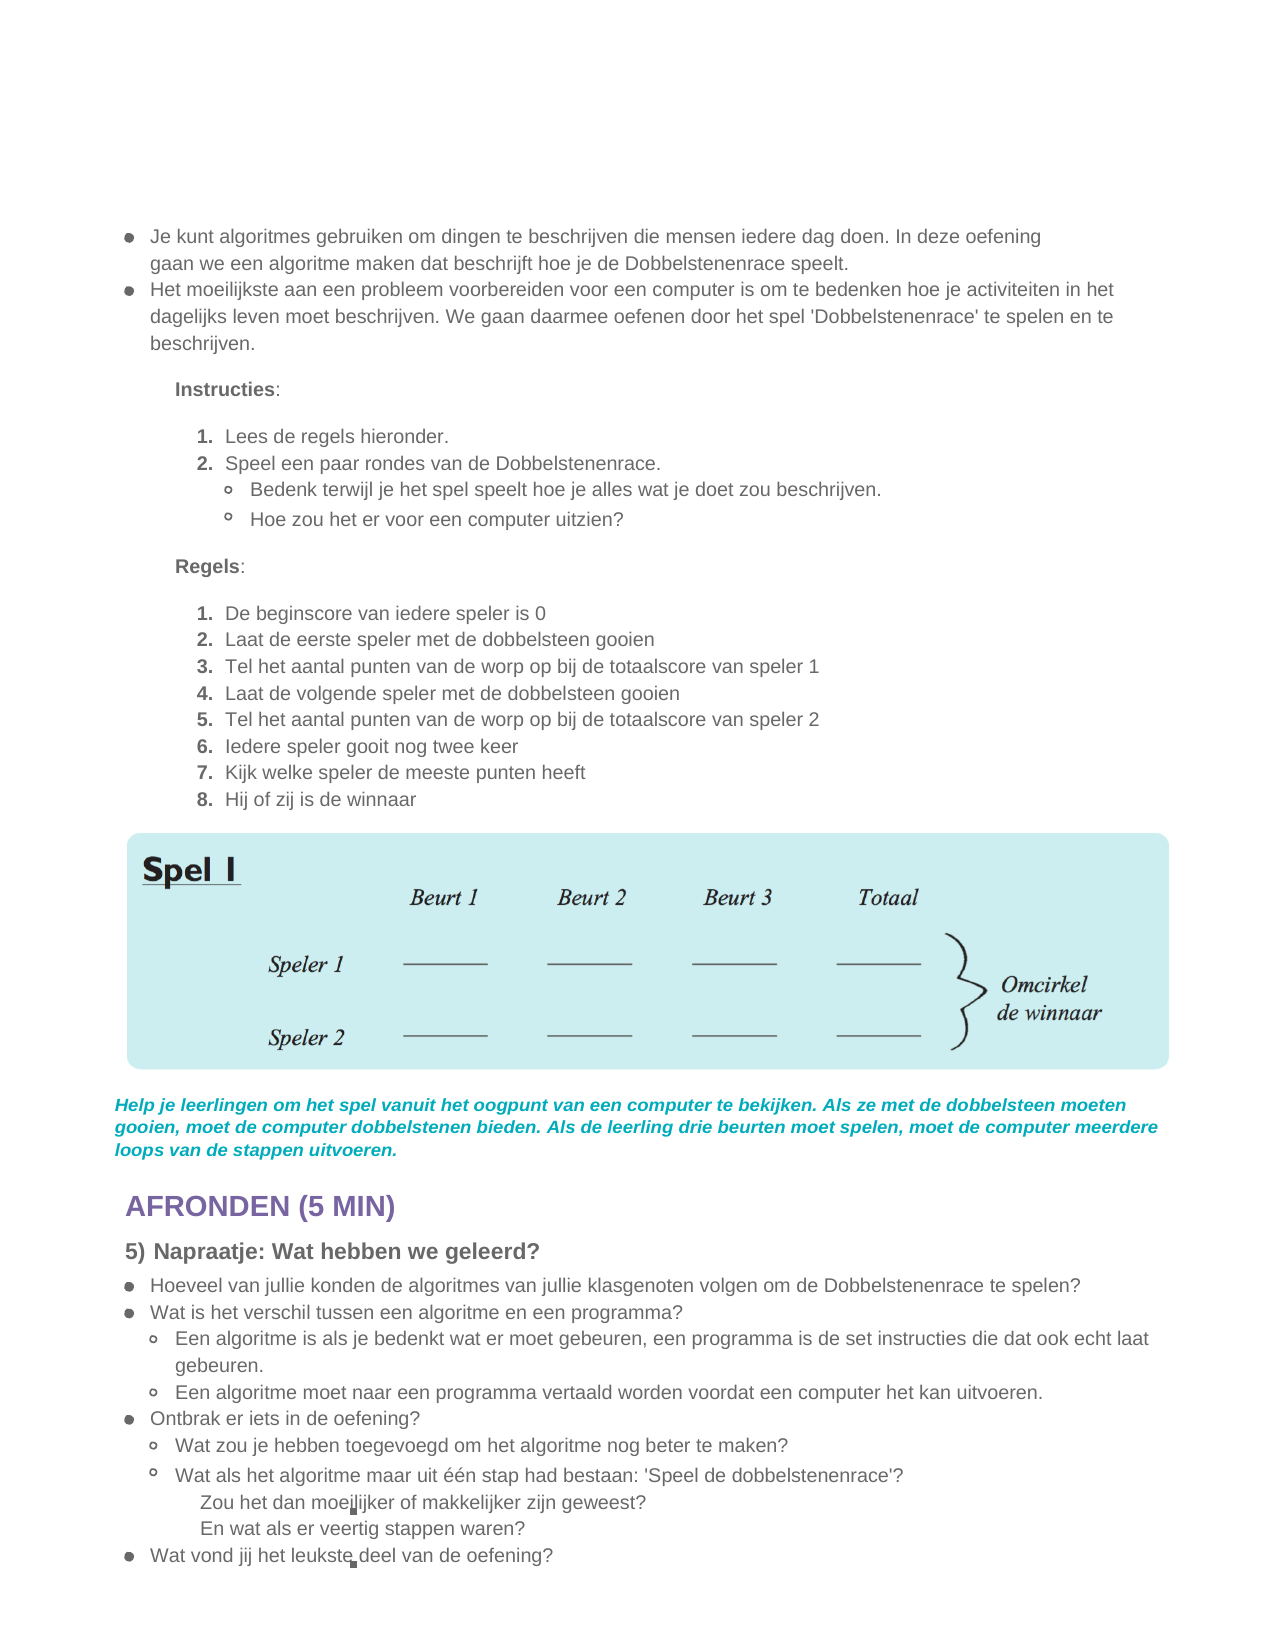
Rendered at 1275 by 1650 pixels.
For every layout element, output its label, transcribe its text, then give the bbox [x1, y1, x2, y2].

list Laat de volgende speler met de dobbelsteen gooien [197, 681, 1162, 704]
subtitle Napraatje: Wat hebben we geleerd? [125, 1238, 1162, 1264]
text Hoeveel van jullie konden de algoritmes van jullie klasgenoten volgen om de Dobbelstenenrace te spelen? Wat is het verschil tussen een algoritme en een programma? [150, 1274, 1104, 1323]
text Bedenk terwijl je het spel speelt hoe je alles wat je doet zou beschrijven. [250, 478, 1044, 501]
list Laat de eerste speler met de dobbelsteen gooien [197, 628, 1162, 651]
list Tel het aantal punten van de worp op bij de totaalscore van speler 2 [197, 708, 1162, 731]
list Kijk welke speler de meeste punten heeft [197, 761, 1162, 784]
text Wat vond jij het leukste deel van de oefening? [150, 1544, 1162, 1567]
text Regels: [175, 555, 1162, 578]
text Een algoritme moet naar een programma vertaald worden voordat een computer het kan uitvoeren. [175, 1381, 1162, 1403]
text Je kunt algoritmes gebruiken om dingen te beschrijven die mensen iedere dag doen. In deze oefening gaan we een algoritme maken dat beschrijft hoe je de Dobbelstenenrace speelt. [150, 225, 1086, 274]
text Wat als het algoritme maar uit één stap had bestaan: 'Speel de dobbelstenenrace'? [175, 1464, 941, 1487]
text Instructies: [175, 378, 1162, 401]
text Een algoritme is als je bedenkt wat er moet gebeuren, een programma is de set instructies die dat ook echt laat gebeuren. [175, 1327, 1162, 1377]
list Speel een paar rondes van de Dobbelstenenrace. [197, 451, 1162, 474]
list Hij of zij is de winnaar [197, 788, 1162, 810]
text Help je leerlingen om het spel vanuit het oogpunt van een computer te bekijken. Als ze met de dobbelsteen moeten gooien, moet de computer dobbelstenen bieden. Als de leerling drie beurten moet spelen, moet de computer meerdere loops van de stappen uitvoeren. [114, 1093, 1162, 1161]
text Hoe zou het er voor een computer uitzien? [250, 508, 1044, 531]
subtitle AFRONDEN (5 MIN) [125, 1189, 1162, 1222]
text Wat zou je hebben toegevoegd om het algoritme nog beter te maken? [175, 1434, 809, 1456]
text Het moeilijkste aan een probleem voorbereiden voor een computer is om te bedenken hoe je activiteiten in het dagelijks leven moet beschrijven. We gaan daarmee oefenen door het spel 'Dobbelstenenrace' te spelen en te beschrijven. [150, 278, 1155, 354]
list Tel het aantal punten van de worp op bij de totaalscore van speler 1 [197, 655, 1162, 677]
list De beginscore van iedere speler is 0 [197, 602, 1162, 624]
text Zou het dan moeilijker of makkelijker zijn geweest? En wat als er veertig stappen waren? [200, 1491, 676, 1540]
picture [125, 832, 1173, 1072]
list Iedere speler gooit nog twee keer [197, 734, 1162, 757]
list Lees de regels hieronder. [197, 425, 1162, 447]
text Ontbrak er iets in de oefening? [150, 1407, 1162, 1430]
